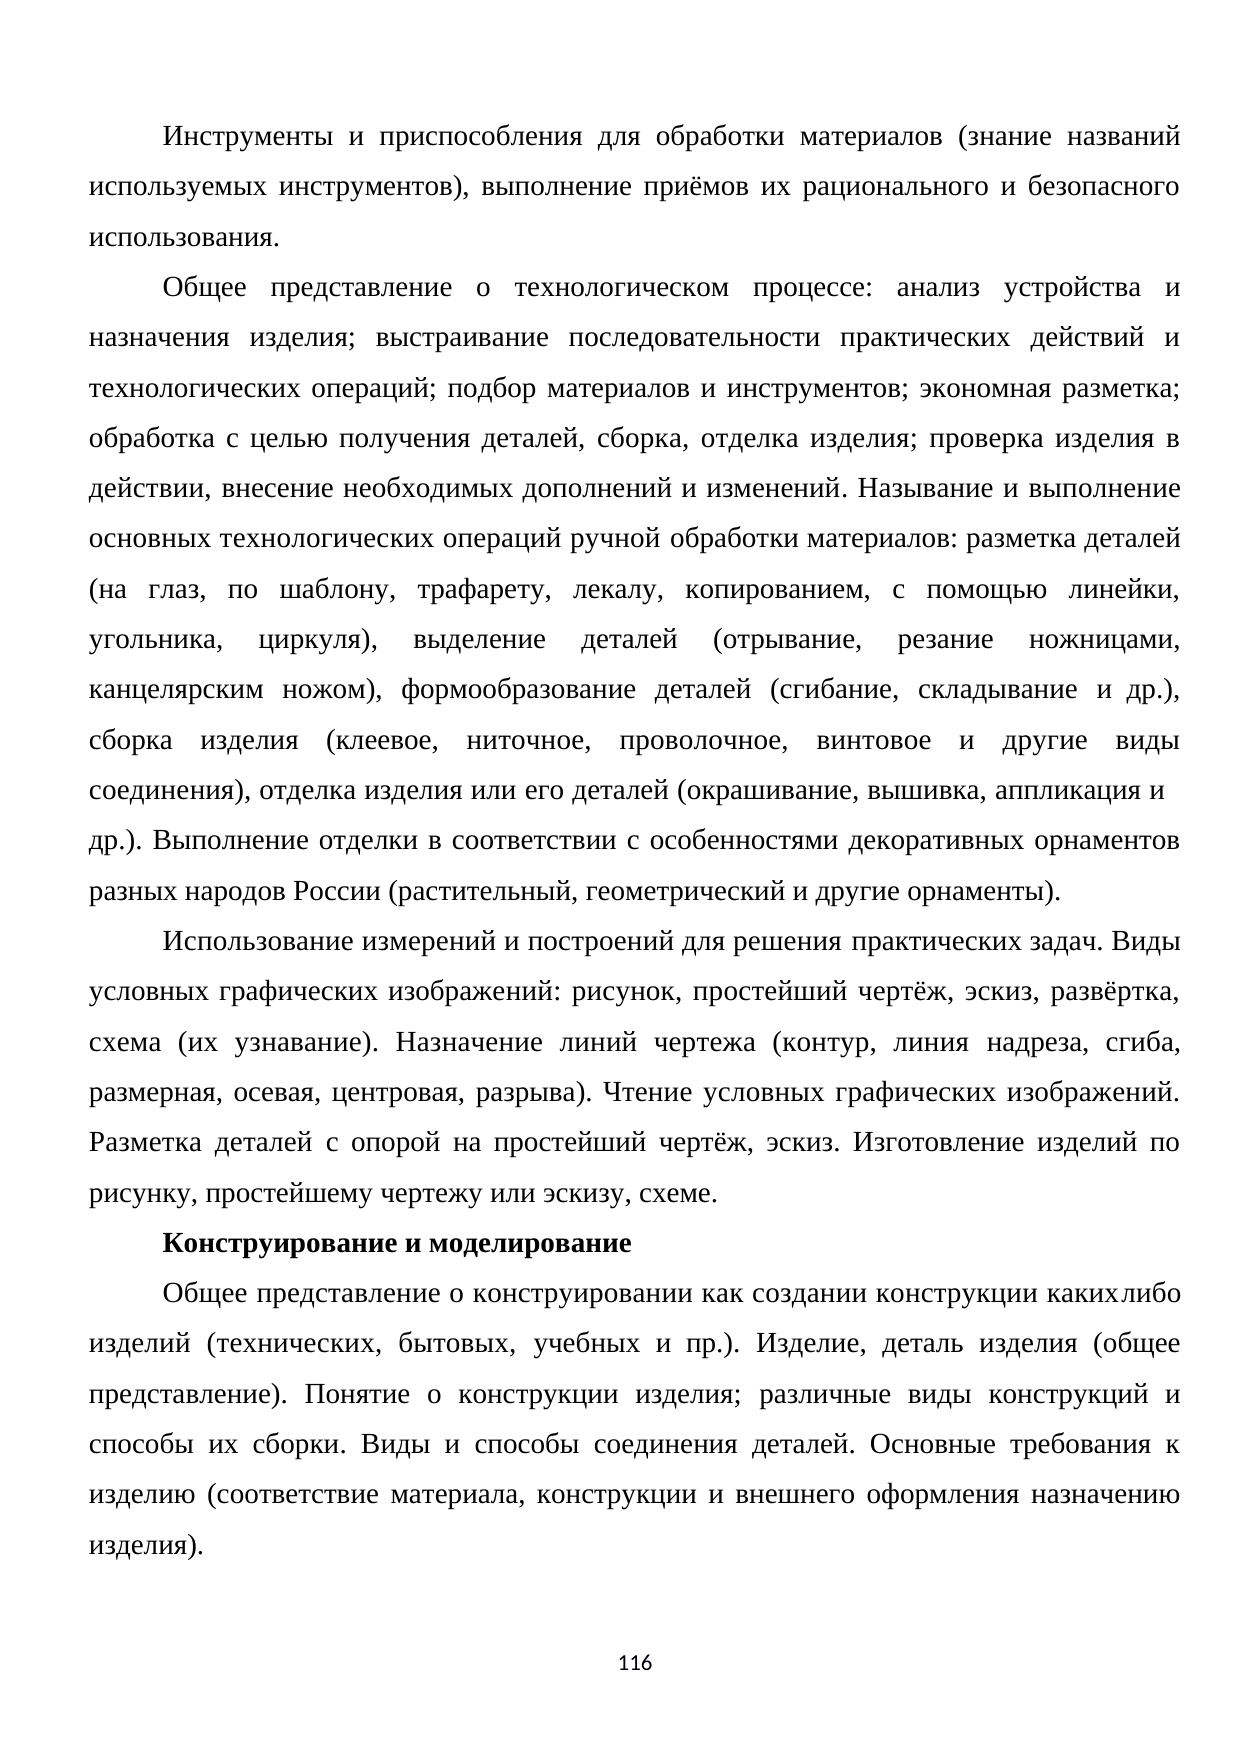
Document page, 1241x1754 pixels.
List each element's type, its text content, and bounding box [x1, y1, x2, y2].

text Общее представление о конструировании как создании конструкции каких­либо изделий (технических, бытовых, учебных и пр.). Изделие, деталь изделия (общее представление). Понятие о конструкции изделия; различные виды конструкций и способы их сборки. Виды и способы соединения деталей. Основные требования к изделию (соответствие материала, конструкции и внешнего оформления назначению изделия). [89, 1275, 1181, 1560]
text Конструирование и моделирование [89, 1225, 1181, 1258]
text Использование измерений и построений для решения практических задач. Виды условных графических изображений: рисунок, простейший чертёж, эскиз, развёртка, схема (их узнавание). Назначение линий чертежа (контур, линия надреза, сгиба, размерная, осевая, центровая, разрыва). Чтение условных графических изображений. Разметка деталей с опорой на простейший чертёж, эскиз. Изготовление изделий по рисунку, простейшему чертежу или эскизу, схеме. [89, 923, 1181, 1208]
text Инструменты и приспособления для обработки материалов (знание названий используемых инструментов), выполнение приёмов их рационального и безопасного использования. [89, 118, 1181, 252]
text Общее представление о технологическом процессе: анализ устройства и назначения изделия; выстраивание последовательности практических действий и технологических операций; подбор материалов и инструментов; экономная разметка; обработка с целью получения деталей, сборка, отделка изделия; проверка изделия в действии, внесение необходимых дополнений и изменений. Называние и выполнение основных технологических операций ручной обработки материалов: разметка деталей (на глаз, по шаблону, трафарету, лекалу, копированием, с помощью линейки, угольника, циркуля), выделение деталей (отрывание, резание ножницами, канцелярским ножом), формообразование деталей (сгибание, складывание и др.), сборка изделия (клеевое, ниточное, проволочное, винтовое и другие виды соединения), отделка изделия или его деталей (окрашивание, вышивка, аппликация и др.). Выполнение отделки в соответствии с особенностями декоративных орнаментов разных народов России (растительный, геометрический и другие орнаменты). [89, 269, 1181, 906]
